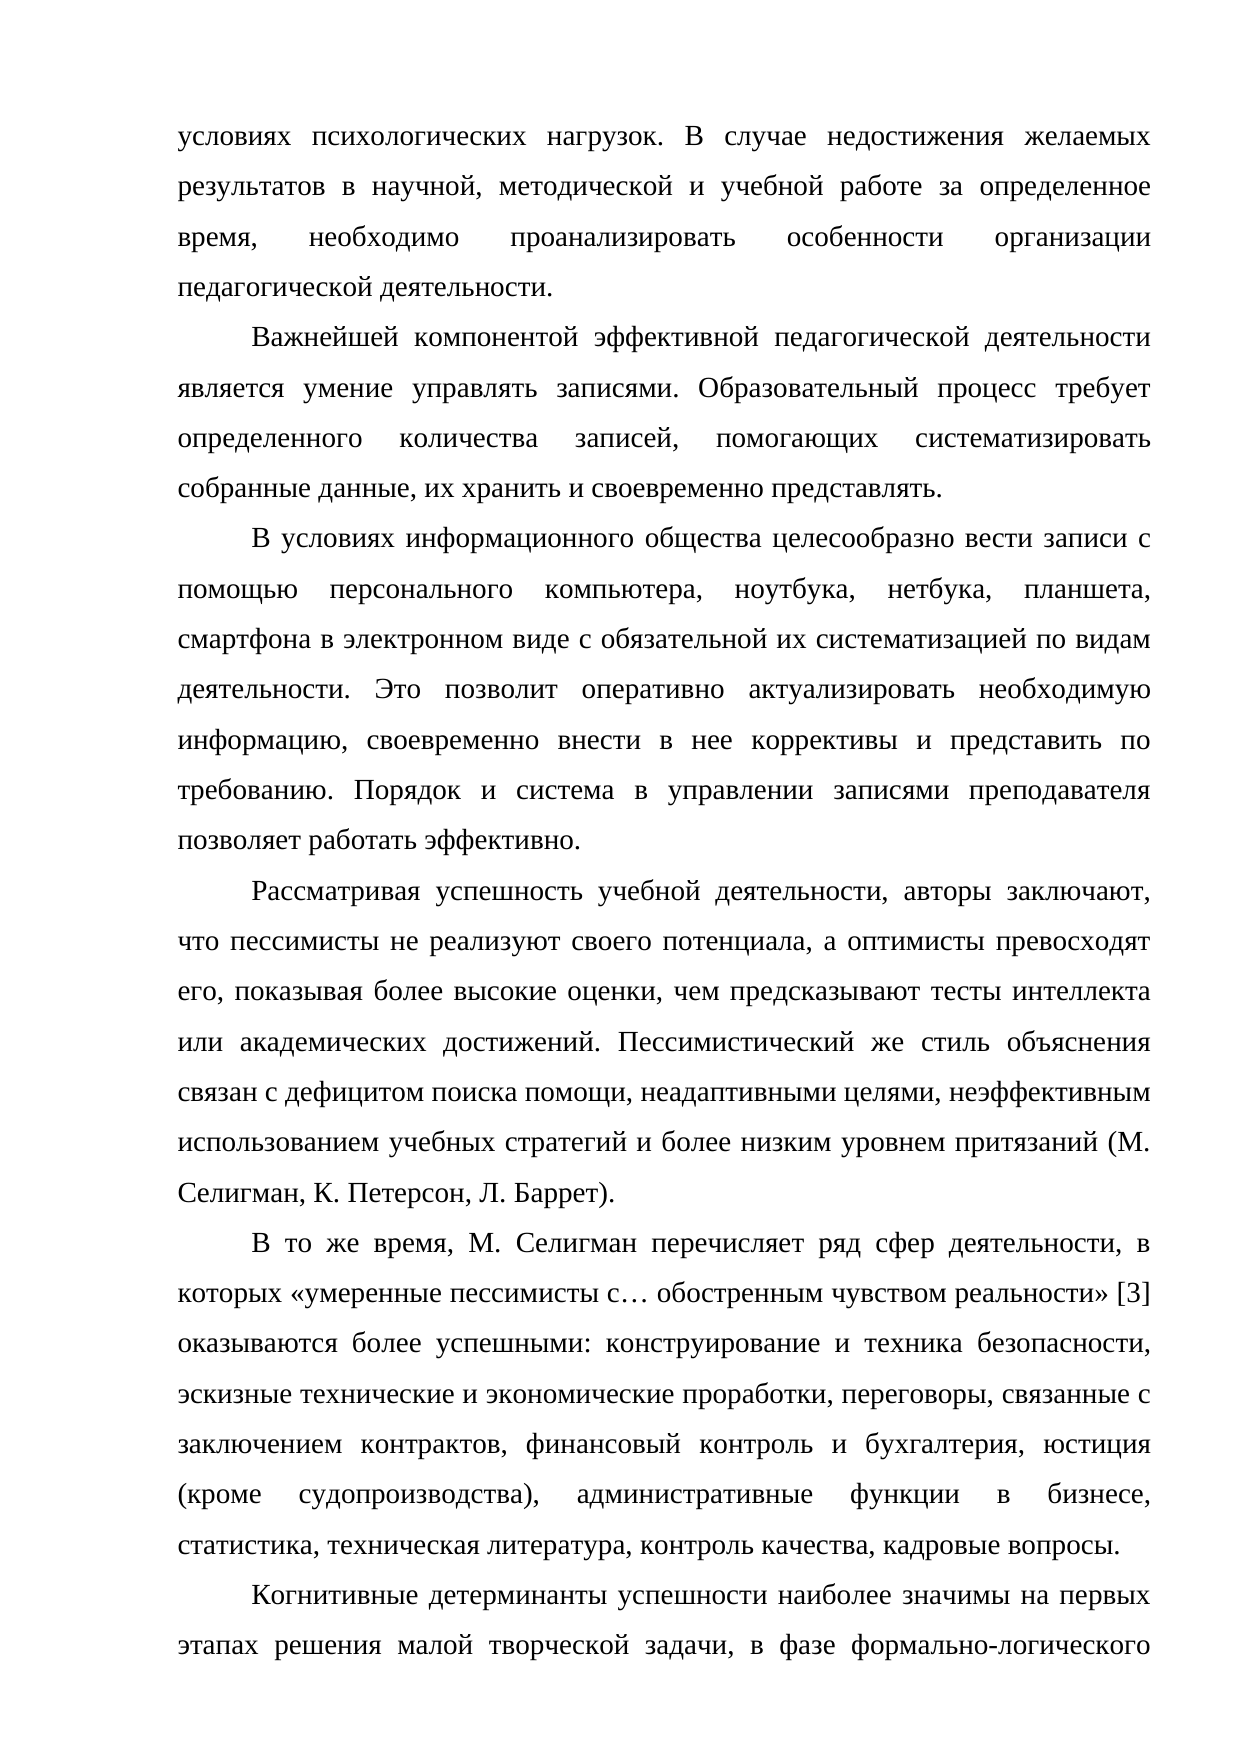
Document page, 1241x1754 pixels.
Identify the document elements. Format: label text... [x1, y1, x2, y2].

text В условиях информационного общества целесообразно вести записи с помощью персонального компьютера, ноутбука, нетбука, планшета, смартфона в электронном виде с обязательной их систематизацией по видам деятельности. Это позволит оперативно актуализировать необходимую информацию, своевременно внести в нее коррективы и представить по требованию. Порядок и система в управлении записями преподавателя позволяет работать эффективно. [177, 521, 1152, 856]
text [177, 118, 1152, 303]
text Важнейшей компонентой эффективной педагогической деятельности является умение управлять записями. Образовательный процесс требует определенного количества записей, помогающих систематизировать собранные данные, их хранить и своевременно представлять. [177, 319, 1152, 504]
text В то же время, М. Селигман перечисляет ряд сфер деятельности, в которых «умеренные пессимисты с… обостренным чувством реальности» [3] оказываются более успешными: конструирование и техника безопасности, эскизные технические и экономические проработки, переговоры, связанные с заключением контрактов, финансовый контроль и бухгалтерия, юстиция (кроме судопроизводства), административные функции в бизнесе, статистика, техническая литература, контроль качества, кадровые вопросы. [177, 1225, 1152, 1560]
text Рассматривая успешность учебной деятельности, авторы заключают, что пессимисты не реализуют своего потенциала, а оптимисты превосходят его, показывая более высокие оценки, чем предсказывают тесты интеллекта или академических достижений. Пессимистический же стиль объяснения связан с дефицитом поиска помощи, неадаптивными целями, неэффективным использованием учебных стратегий и более низким уровнем притязаний (М. Селигман, К. Петерсон, Л. Баррет). [177, 873, 1152, 1208]
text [177, 1577, 1152, 1661]
